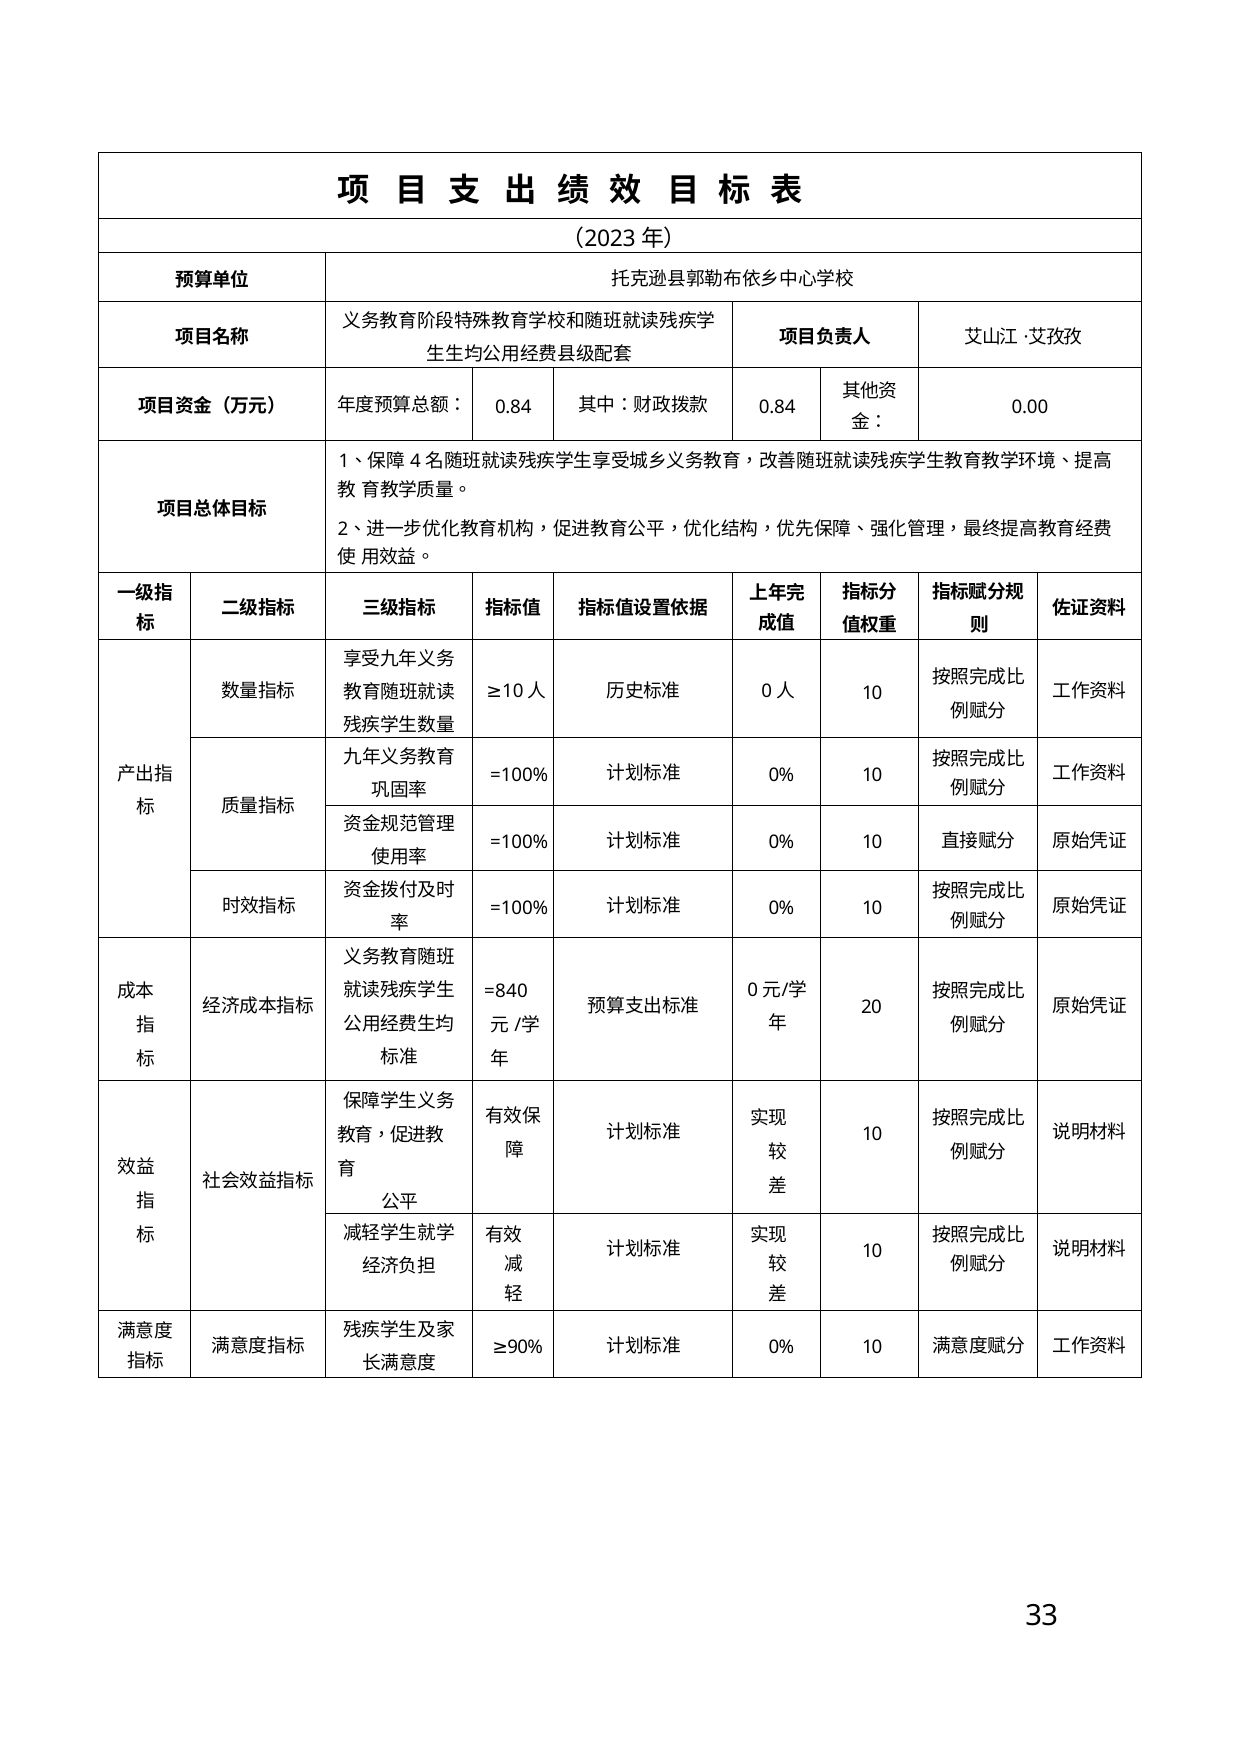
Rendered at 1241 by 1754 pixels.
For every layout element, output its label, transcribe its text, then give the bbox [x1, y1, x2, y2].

table_cell 0.84 [733, 368, 820, 440]
table_cell 工作资料 [1038, 738, 1141, 804]
table_cell 质量指标 [191, 738, 325, 870]
table_cell 减轻学生就学 经济负担 [326, 1214, 472, 1309]
table_cell 享受九年义务 教育随班就读 残疾学生数量 [326, 640, 472, 737]
table_cell ≥10人 [473, 640, 553, 737]
table_cell 0 元/学 年 [733, 938, 820, 1080]
table_cell 说明材料 [1038, 1214, 1141, 1309]
table_cell 三级指标 [326, 573, 472, 639]
table_cell 10 [821, 806, 918, 870]
table_cell 0% [733, 1311, 820, 1377]
table_cell 实现较 差 [733, 1081, 820, 1213]
table_cell 项目资金（万元） [99, 368, 325, 440]
table_cell 计划标准 [554, 1311, 732, 1377]
table_cell 原始凭证 [1038, 871, 1141, 937]
table_cell 项目负责人 [733, 302, 918, 367]
table_cell 0% [733, 806, 820, 870]
table_cell 指标分 值权重 [821, 573, 918, 639]
table_cell 预算单位 [99, 253, 325, 301]
table_cell =840元 /学年 [473, 938, 553, 1080]
table_cell 按照完成比 例赋分 [919, 1214, 1037, 1309]
table_cell 按照完成比 例赋分 [919, 640, 1037, 737]
table_cell =100% [473, 806, 553, 870]
table_cell 二级指标 [191, 573, 325, 639]
table_cell 数量指标 [191, 640, 325, 737]
table_cell 原始凭证 [1038, 806, 1141, 870]
table_cell 其中：财政拨款 [554, 368, 732, 440]
table_cell 残疾学生及家 长满意度 [326, 1311, 472, 1377]
table_cell 效益指 标 [99, 1081, 190, 1309]
table_cell 历史标准 [554, 640, 732, 737]
table_cell 满意度赋分 [919, 1311, 1037, 1377]
table_cell 产出指 标 [99, 640, 190, 937]
table_cell 保障学生义务 教育，促进教育 公平 [326, 1081, 472, 1213]
table_cell 按照完成比 例赋分 [919, 938, 1037, 1080]
table_cell 预算支出标准 [554, 938, 732, 1080]
table_cell 指标赋分规 则 [919, 573, 1037, 639]
table_cell 实现较 差 [733, 1214, 820, 1309]
table_cell 10 [821, 738, 918, 804]
table_cell 10 [821, 640, 918, 737]
table_cell 计划标准 [554, 738, 732, 804]
table_cell 计划标准 [554, 806, 732, 870]
table_cell 九年义务教育 巩固率 [326, 738, 472, 804]
table_cell 工作资料 [1038, 640, 1141, 737]
table_cell 20 [821, 938, 918, 1080]
table_cell =100% [473, 738, 553, 804]
table_cell 10 [821, 871, 918, 937]
table_cell 指标值设置依据 [554, 573, 732, 639]
table_cell 资金拨付及时 率 [326, 871, 472, 937]
table_cell 工作资料 [1038, 1311, 1141, 1377]
table_cell 资金规范管理 使用率 [326, 806, 472, 870]
table_cell 0% [733, 738, 820, 804]
table_cell 有效保 障 [473, 1081, 553, 1213]
table_header 项 目 支 出 绩 效 目 标 表 [99, 153, 1141, 218]
table_cell =100% [473, 871, 553, 937]
table_cell 指标值 [473, 573, 553, 639]
table_cell 直接赋分 [919, 806, 1037, 870]
table_cell 0.84 [473, 368, 553, 440]
table_cell （2023 年） [99, 219, 1141, 252]
table_cell 计划标准 [554, 1214, 732, 1309]
table_cell 上年完 成值 [733, 573, 820, 639]
table_cell 成本指 标 [99, 938, 190, 1080]
table_cell 按照完成比 例赋分 [919, 738, 1037, 804]
table_cell 义务教育随班 就读残疾学生 公用经费生均 标准 [326, 938, 472, 1080]
table_cell 10 [821, 1081, 918, 1213]
table_cell 按照完成比 例赋分 [919, 871, 1037, 937]
table_cell 一级指 标 [99, 573, 190, 639]
table_cell 计划标准 [554, 1081, 732, 1213]
table_cell 满意度指标 [191, 1311, 325, 1377]
table_cell 10 [821, 1311, 918, 1377]
table_cell 托克逊县郭勒布依乡中心学校 [326, 253, 1141, 301]
table_cell 佐证资料 [1038, 573, 1141, 639]
table_cell 计划标准 [554, 871, 732, 937]
table_cell 0.00 [919, 368, 1141, 440]
table_cell 年度预算总额： [326, 368, 472, 440]
table_cell 10 [821, 1214, 918, 1309]
table_cell 说明材料 [1038, 1081, 1141, 1213]
table_cell 0 人 [733, 640, 820, 737]
table_cell 义务教育阶段特殊教育学校和随班就读残疾学 生生均公用经费县级配套 [326, 302, 732, 367]
table_cell 时效指标 [191, 871, 325, 937]
table_cell 项目名称 [99, 302, 325, 367]
table_cell 原始凭证 [1038, 938, 1141, 1080]
table_cell 经济成本指标 [191, 938, 325, 1080]
table_cell 艾山江 ·艾孜孜 [919, 302, 1141, 367]
table_cell 满意度 指标 [99, 1311, 190, 1377]
table_cell 其他资 金： [821, 368, 918, 440]
table_cell 1、保障 4 名随班就读残疾学生享受城乡义务教育，改善随班就读残疾学生教育教学环境、提高教 育教学质量。 2、进一步优化教育机构，促进教育公平，优化结构，优先保障、强化管理，最终提高教育经费使 用效益。 [326, 441, 1141, 572]
table_cell 项目总体目标 [99, 441, 325, 572]
table_cell ≥90% [473, 1311, 553, 1377]
table_cell 社会效益指标 [191, 1081, 325, 1309]
table_cell 按照完成比 例赋分 [919, 1081, 1037, 1213]
table_cell 有效减 轻 [473, 1214, 553, 1309]
table_cell 0% [733, 871, 820, 937]
